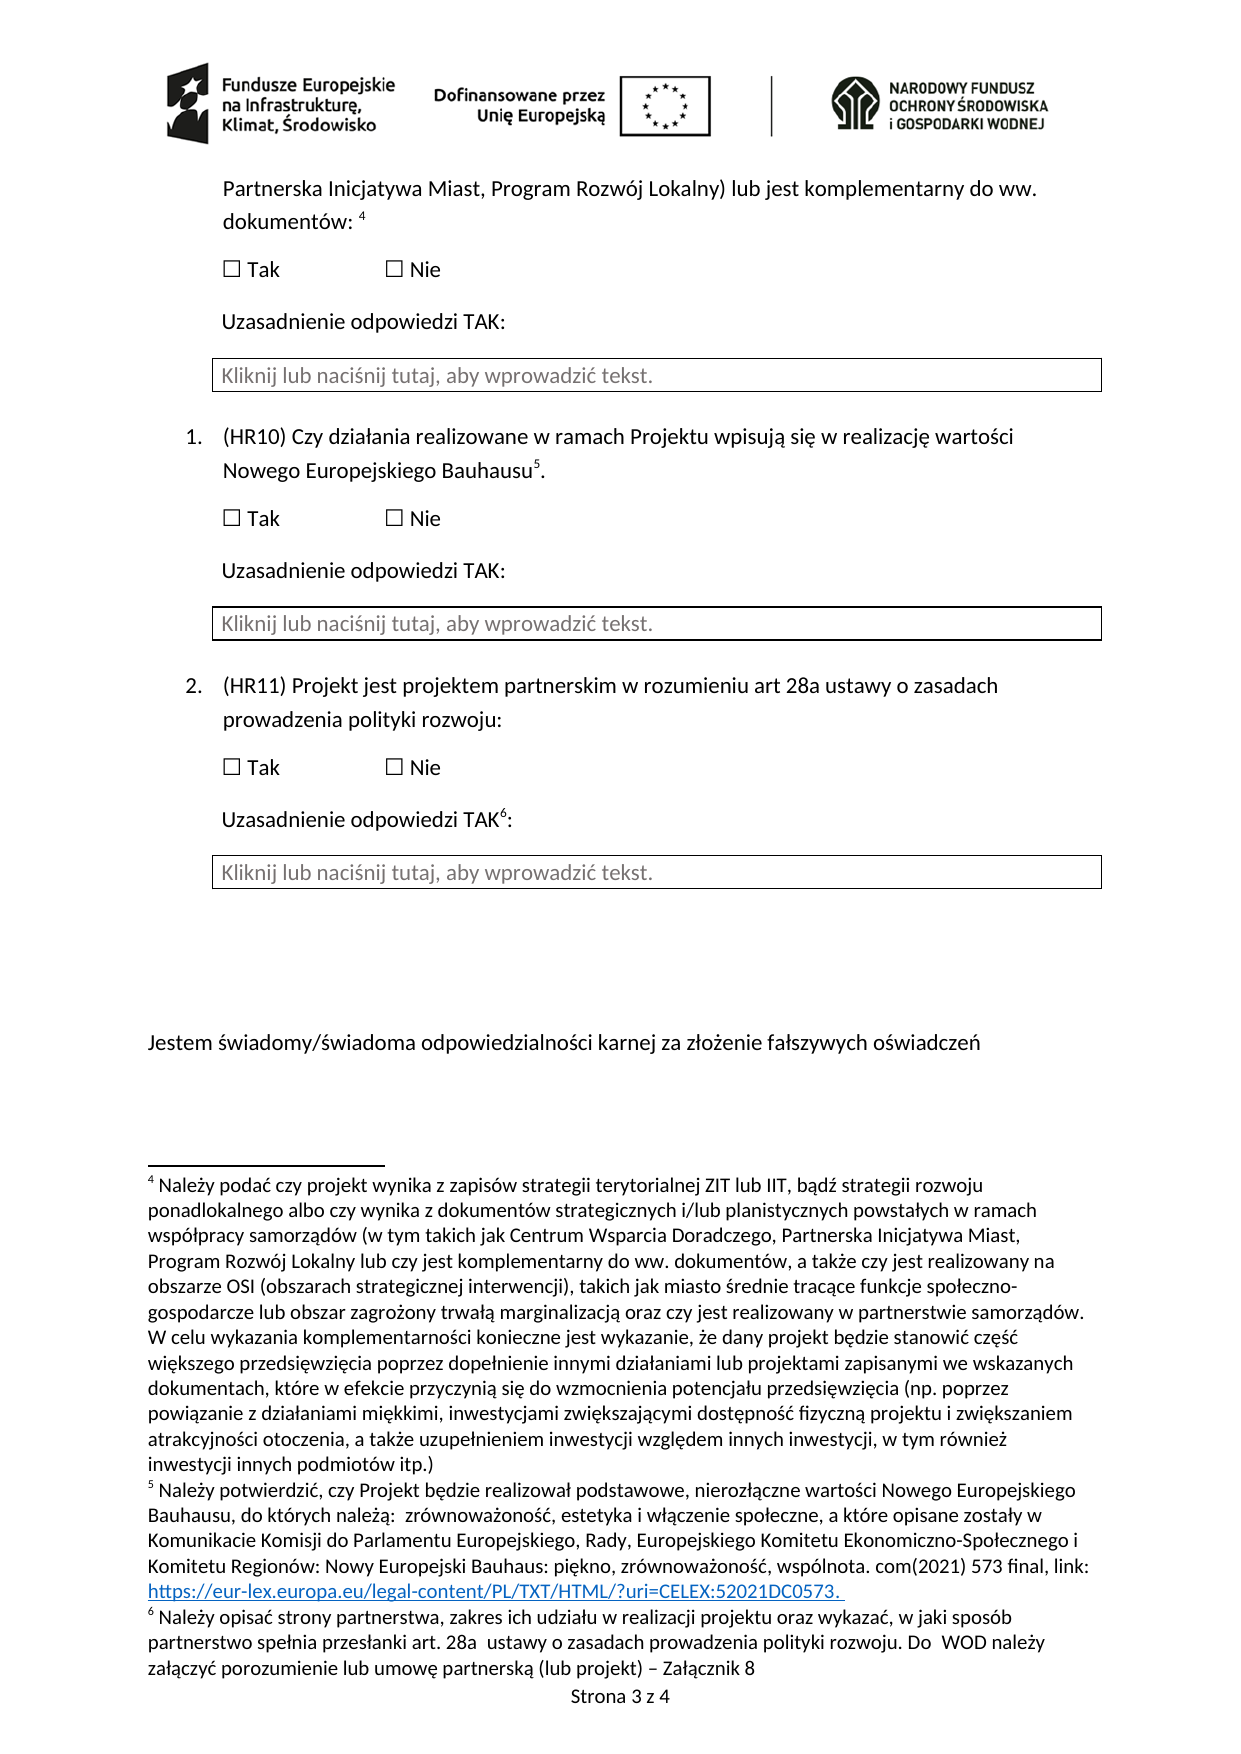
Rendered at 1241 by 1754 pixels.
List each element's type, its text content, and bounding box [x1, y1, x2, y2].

text Tak Nie [221, 253, 1093, 284]
text Uzasadnienie odpowiedzi TAK: [221, 307, 1093, 335]
list (HR10) Czy działania realizowane w ramach Projektu wpisują się w realizację wartości Nowego Europejskiego Bauhausu. [185, 422, 1093, 484]
text Tak Nie [221, 502, 1093, 533]
text Tak Nie [221, 751, 1093, 782]
list (HR11) Projekt jest projektem partnerskim w rozumieniu art 28a ustawy o zasadach prowadzenia polityki rozwoju: [185, 671, 1093, 733]
text Jestem świadomy/świadoma odpowiedzialności karnej za złożenie fałszywych oświadczeń [148, 1028, 1093, 1056]
text Uzasadnienie odpowiedzi TAK: [221, 556, 1093, 584]
text Uzasadnienie odpowiedzi TAK: [221, 805, 1093, 833]
picture [147, 42, 1092, 164]
